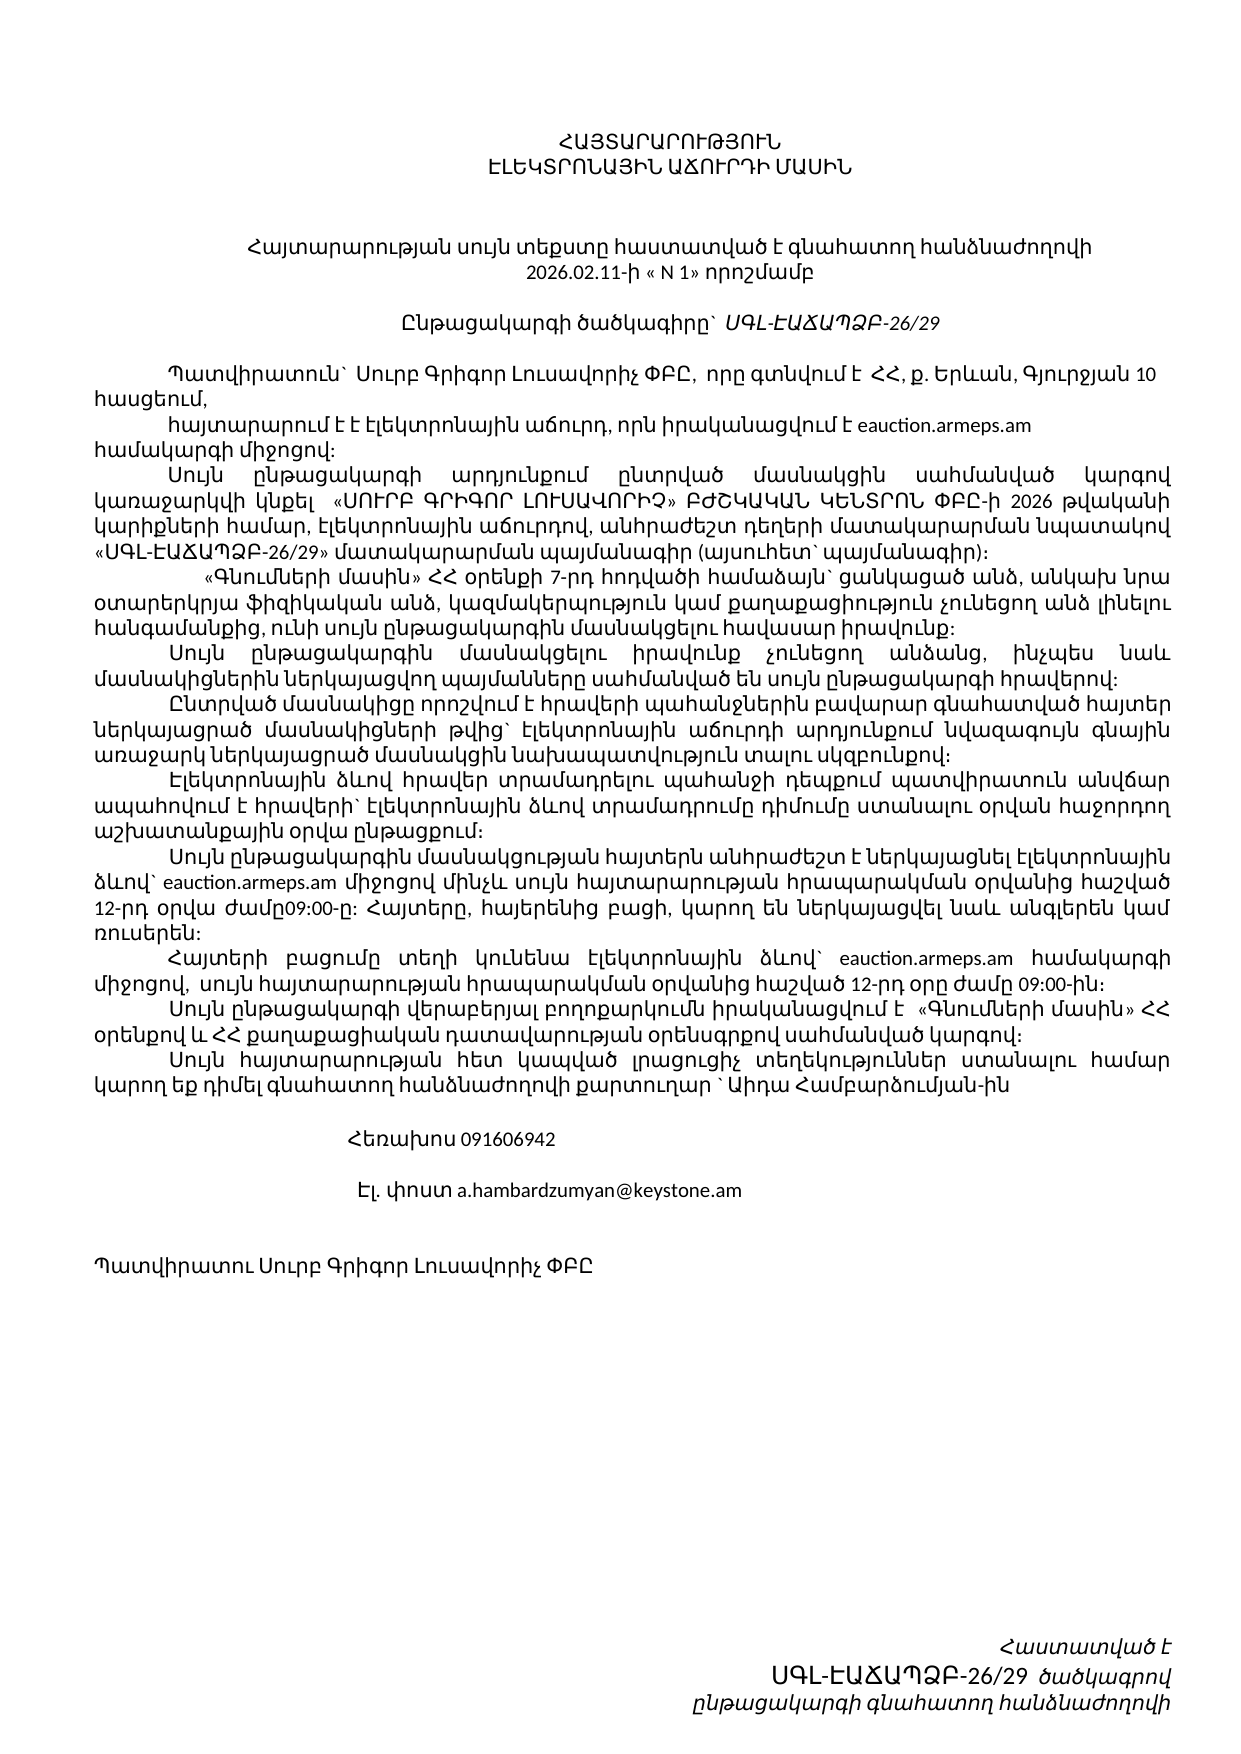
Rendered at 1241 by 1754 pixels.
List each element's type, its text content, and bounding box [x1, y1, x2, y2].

text 2026.02.11 -ի « N 1» որոշմամբ [94, 259, 1171, 285]
text Էլեկտրոնային ձևով հրավեր տրամադրելու պահանջի դեպքում պատվիրատուն անվճար ապահովում է հրավերի` էլեկտրոնային ձևով տրամադրումը դիմումը ստանալու օրվան հաջորդող աշխատանքային օրվա ընթացքում։ [94, 768, 1171, 844]
text Սույն ընթացակարգի արդյունքում ընտրված մասնակցին սահմանված կարգով կառաջարկվի կնքել «ՍՈՒՐԲ ԳՐԻԳՈՐ ԼՈՒՍԱՎՈՐԻՉ» ԲԺՇԿԱԿԱՆ ԿԵՆՏՐՈՆ ՓԲԸ-ի 2026 թվականի կարիքների համար, էլեկտրոնային աճուրդով, անհրաժեշտ դեղերի մատակարարման նպատակով «ՍԳԼ-ԷԱՃԱՊՁԲ-26/29» մատակարարման պայմանագիր (այսուհետ` պայմանագիր)։ [94, 463, 1171, 564]
text ՍԳԼ-ԷԱՃԱՊՁԲ-26/29 ծածկագրով [94, 1660, 1171, 1690]
text «Գնումների մասին» ՀՀ օրենքի 7-րդ հոդվածի համաձայն` ցանկացած անձ, անկախ նրա օտարերկրյա ֆիզիկական անձ, կազմակերպություն կամ քաղաքացիություն չունեցող անձ լինելու հանգամանքից, ունի սույն ընթացակարգին մասնակցելու հավասար իրավունք: [94, 564, 1171, 641]
text ընթացակարգի գնահատող հանձնաժողովի [94, 1690, 1171, 1716]
text Սույն ընթացակարգին մասնակցելու իրավունք չունեցող անձանց, ինչպես նաև մասնակիցներին ներկայացվող պայմանները սահմանված են սույն ընթացակարգի հրավերով: [94, 641, 1171, 691]
text Հայտերի բացումը տեղի կունենա էլեկտրոնային ձևով` eauction.armeps.am համակարգի միջոցով, սույն հայտարարության հրապարակման օրվանից հաշված 12-րդ օրը ժամը 09:00-ին։ [94, 946, 1171, 996]
text Հայտարարության սույն տեքստը հաստատված է գնահատող հանձնաժողովի [94, 234, 1171, 259]
text Ընթացակարգի ծածկագիրը` ՍԳԼ-ԷԱՃԱՊՁԲ-26/29 [94, 310, 1171, 336]
text հայտարարում է է էլեկտրոնային աճուրդ, որն իրականացվում է eauction.armeps.am համակարգի միջոցով: [94, 412, 1171, 463]
text Սույն ընթացակարգին մասնակցության հայտերն անհրաժեշտ է ներկայացնել էլեկտրոնային ձևով` eauction.armeps.am միջոցով մինչև սույն հայտարարության հրապարակման օրվանից հաշված 12-րդ օրվա ժամը09:00-ը: Հայտերը, հայերենից բացի, կարող են ներկայացվել նաև անգլերեն կամ ռուսերեն: [94, 844, 1171, 946]
text Պատվիրատուն` Սուրբ Գրիգոր Լուսավորիչ ՓԲԸ, որը գտնվում է ՀՀ, ք. Երևան, Գյուրջյան 10 հասցեում, [94, 361, 1171, 412]
text Սույն ընթացակարգի վերաբերյալ բողոքարկումն իրականացվում է «Գնումների մասին» ՀՀ օրենքով և ՀՀ քաղաքացիական դատավարության օրենսգրքով սահմանված կարգով։ [94, 996, 1171, 1047]
text ԷԼԵԿՏՐՈՆԱՅԻՆ ԱՃՈՒՐԴԻ ՄԱՍԻՆ [94, 154, 1171, 180]
text Հաստատված է [94, 1634, 1171, 1660]
text Սույն հայտարարության հետ կապված լրացուցիչ տեղեկություններ ստանալու համար կարող եք դիմել գնահատող հանձնաժողովի քարտուղար ` Աիդա Համբարձումյան-ին [94, 1047, 1171, 1098]
text Ընտրված մասնակիցը որոշվում է հրավերի պահանջներին բավարար գնահատված հայտեր ներկայացրած մասնակիցների թվից` էլեկտրոնային աճուրդի արդյունքում նվազագույն գնային առաջարկ ներկայացրած մասնակցին նախապատվություն տալու սկզբունքով։ [94, 691, 1171, 768]
text Պատվիրատու Սուրբ Գրիգոր Լուսավորիչ ՓԲԸ [94, 1253, 1171, 1279]
text Էլ. փոստ a.hambardzumyan@keystone.am [94, 1177, 1171, 1203]
text Հեռախոս 091606942 [94, 1126, 1171, 1152]
text ՀԱՅՏԱՐԱՐՈՒԹՅՈՒՆ [94, 129, 1171, 154]
